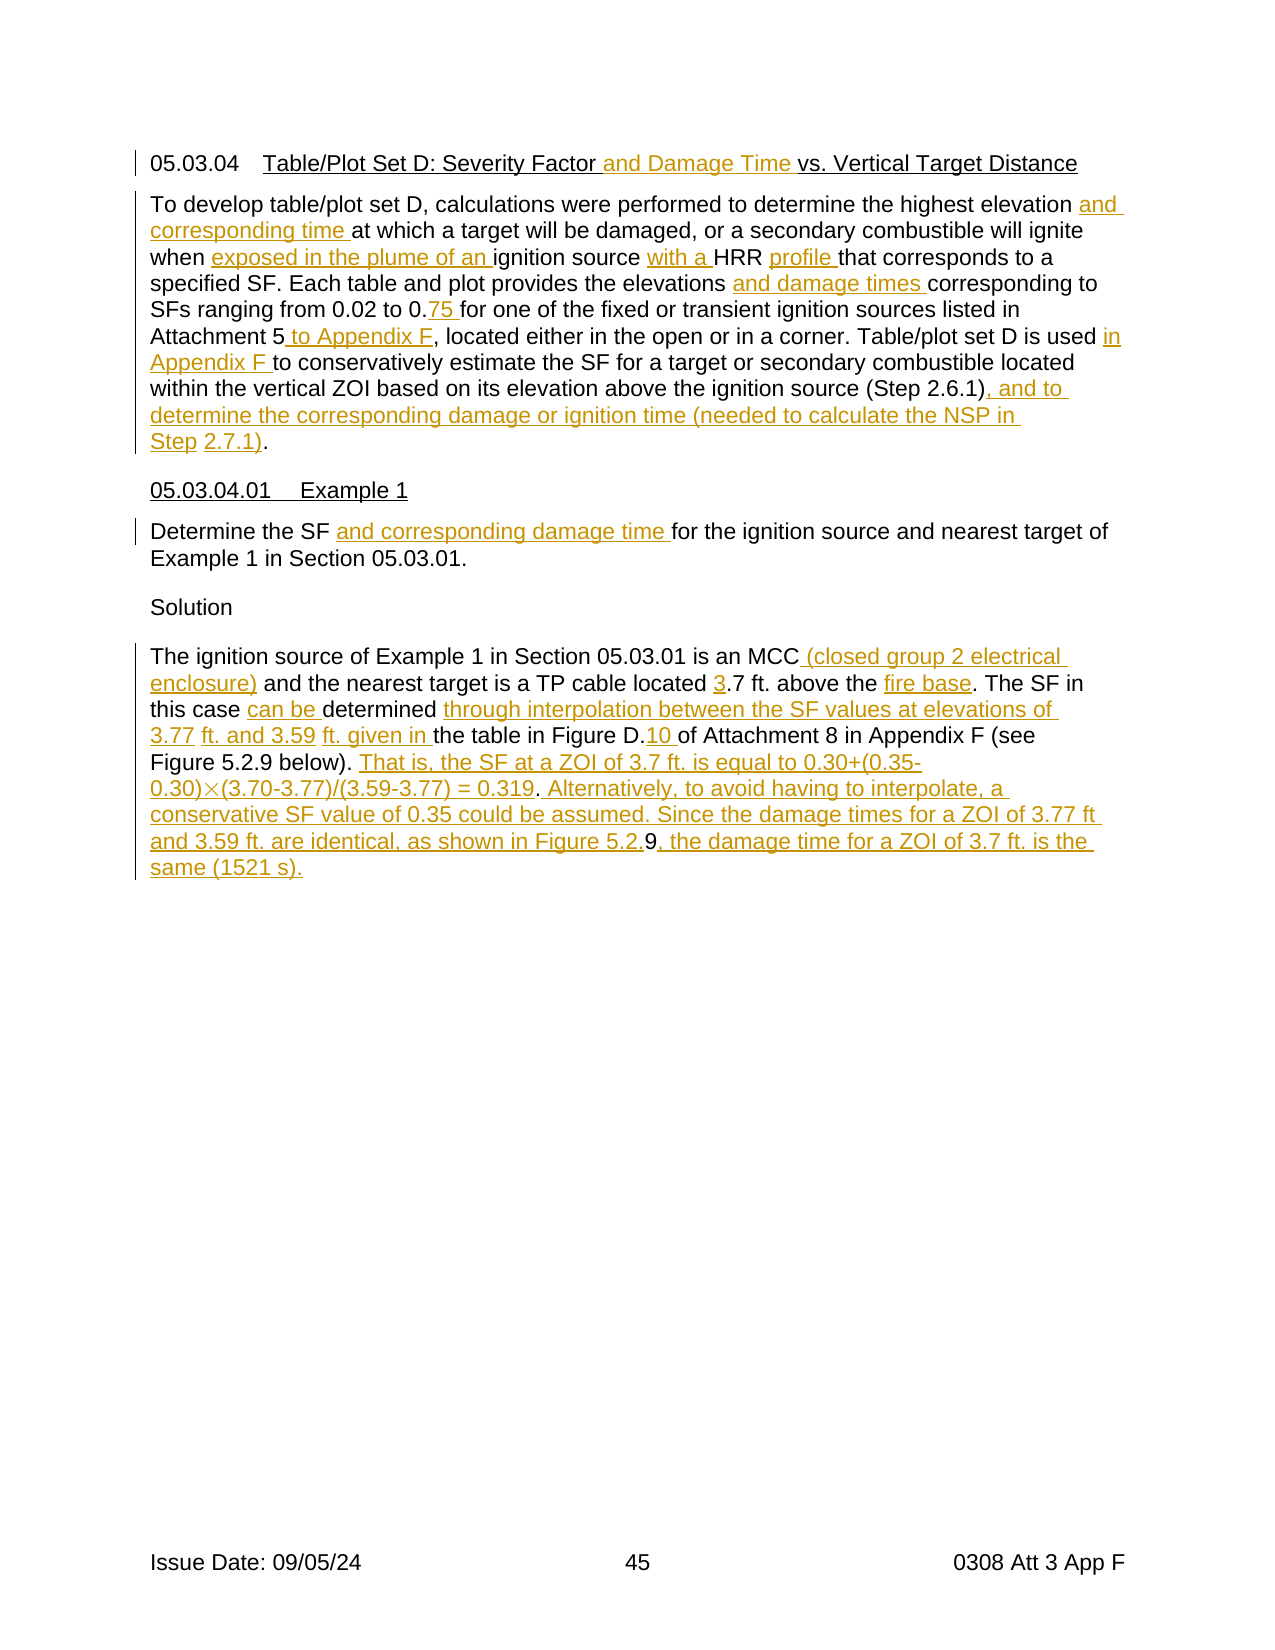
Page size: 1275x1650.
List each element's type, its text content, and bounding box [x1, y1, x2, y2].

text To develop table/plot set D, calculations were performed to determine the highest elevation at which a target will be damaged, or a secondary combustible will ignite when ignition source HRR that corresponds to a specified SF. Each table and plot provides the elevations corresponding to SFs ranging from 0.02 to 0.for one of the fixed or transient ignition sources listed in Attachment 5, located either in the open or in a corner. Table/plot set D is used to conservatively estimate the SF for a target or secondary combustible located within the vertical ZOI based on its elevation above the ignition source (Step 2.6.1) . [150, 191, 1125, 454]
subtitle 05.03.04 Table/Plot Set D: Severity Factor vs. Vertical Target Distance [150, 150, 1125, 176]
subtitle 05.03.04.01 Example 1 [150, 477, 1125, 504]
text Solution [150, 594, 1125, 620]
text The ignition source of Example 1 in Section 05.03.01 is an MCC and the nearest target is a TP cable located .7 ft. above the . The SF in this case determined the table in Figure D.of Attachment 8 in Appendix F (see Figure 5.2.9 below). .9 [150, 643, 1125, 880]
text Determine the SF for the ignition source and nearest target of Example 1 in Section 05.03.01. [150, 518, 1125, 571]
